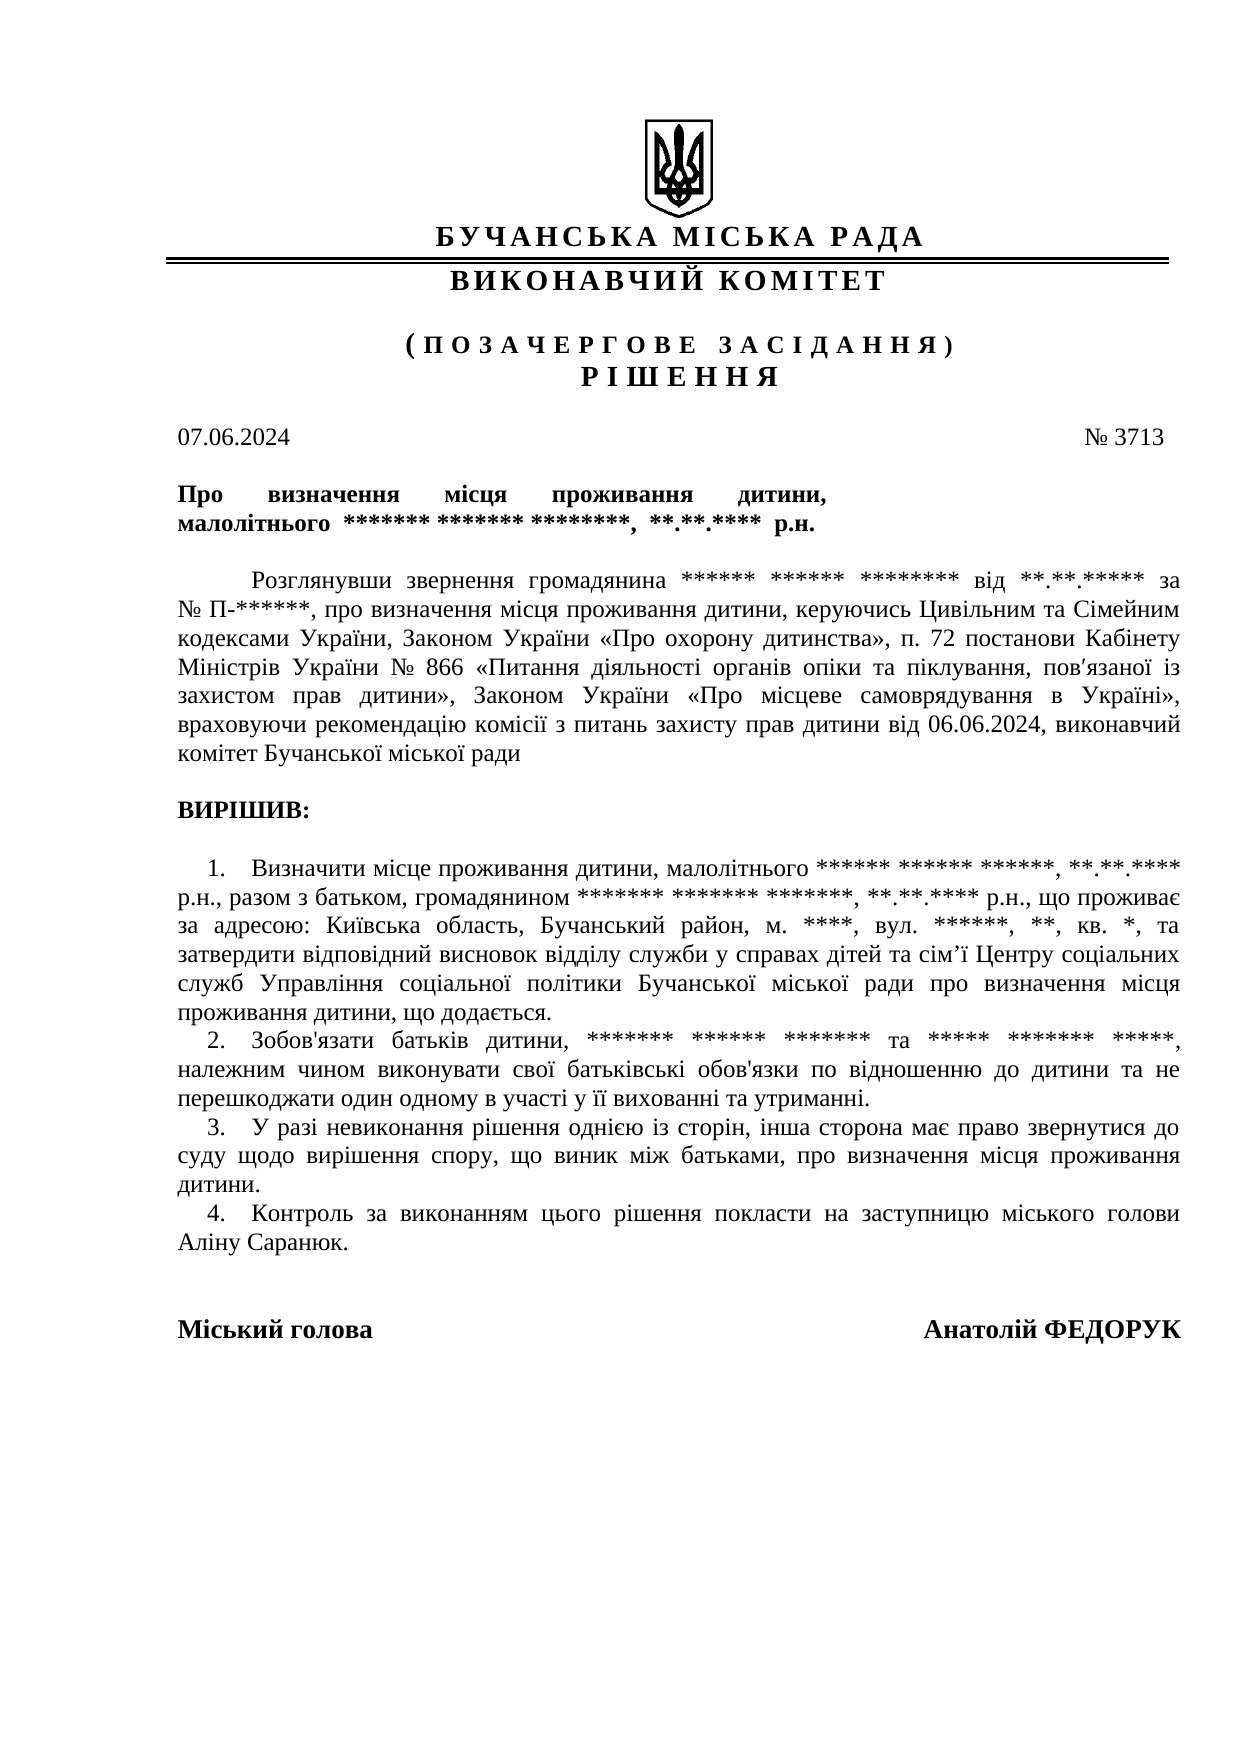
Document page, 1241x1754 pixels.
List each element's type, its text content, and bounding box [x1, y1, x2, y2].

list Контроль за виконанням цього рішення покласти на заступницю міського голови Аліну Саранюк. [177, 1198, 1181, 1255]
table_header Міський голова [166, 1313, 679, 1344]
picture [643, 118, 715, 219]
text ВИРІШИВ: [177, 795, 1181, 824]
table_header Анатолій ФЕДОРУК [679, 1313, 1192, 1344]
text Про визначення місця проживання дитини, малолітнього ******* ******* ********, **.**.**** р.н. [177, 479, 827, 537]
table_header ВИКОНАВЧИЙ КОМІТЕТ [166, 264, 1169, 326]
text Розглянувши звернення громадянина ****** ****** ******** від **.**.***** за № П-******, про визначення місця проживання дитини, керуючись Цивільним та Сімейним кодексами України, Законом України «Про охорону дитинства», п. 72 постанови Кабінету Міністрів України № 866 «Питання діяльності органів опіки та піклування, пов′язаної із захистом прав дитини», Законом України «Про місцеве самоврядування в Україні», враховуючи рекомендацію комісії з питань захисту прав дитини від 06.06.2024, виконавчий комітет Бучанської міської ради [177, 565, 1181, 767]
text БУЧАНСЬКА МІСЬКА РАДА [177, 219, 1181, 252]
text РІШЕННЯ [177, 359, 1181, 393]
list У разі невиконання рішення однією із сторін, інша сторона має право звернутися до суду щодо вирішення спору, що виник між батьками, про визначення місця проживання дитини. [177, 1112, 1181, 1198]
text (ПОЗАЧЕРГОВЕ ЗАСІДАННЯ) [177, 326, 1181, 359]
list Визначити місце проживання дитини, малолітнього ****** ****** ******, **.**.**** р.н., разом з батьком, громадянином ******* ******* *******, **.**.**** р.н., що проживає за адресою: Київська область, Бучанський район, м. ****, вул. ******, **, кв. *, та затвердити відповідний висновок відділу служби у справах дітей та сім’ї Центру соціальних служб Управління соціальної політики Бучанської міської ради про визначення місця проживання дитини, що додається. [177, 853, 1181, 1025]
table_header № 3713 [679, 422, 1192, 450]
list Зобов'язати батьків дитини, ******* ****** ******* та ***** ******* *****, належним чином виконувати свої батьківські обов'язки по відношенню до дитини та не перешкоджати один одному в участі у її вихованні та утриманні. [177, 1025, 1181, 1112]
table_header 07.06.2024 [166, 422, 679, 450]
